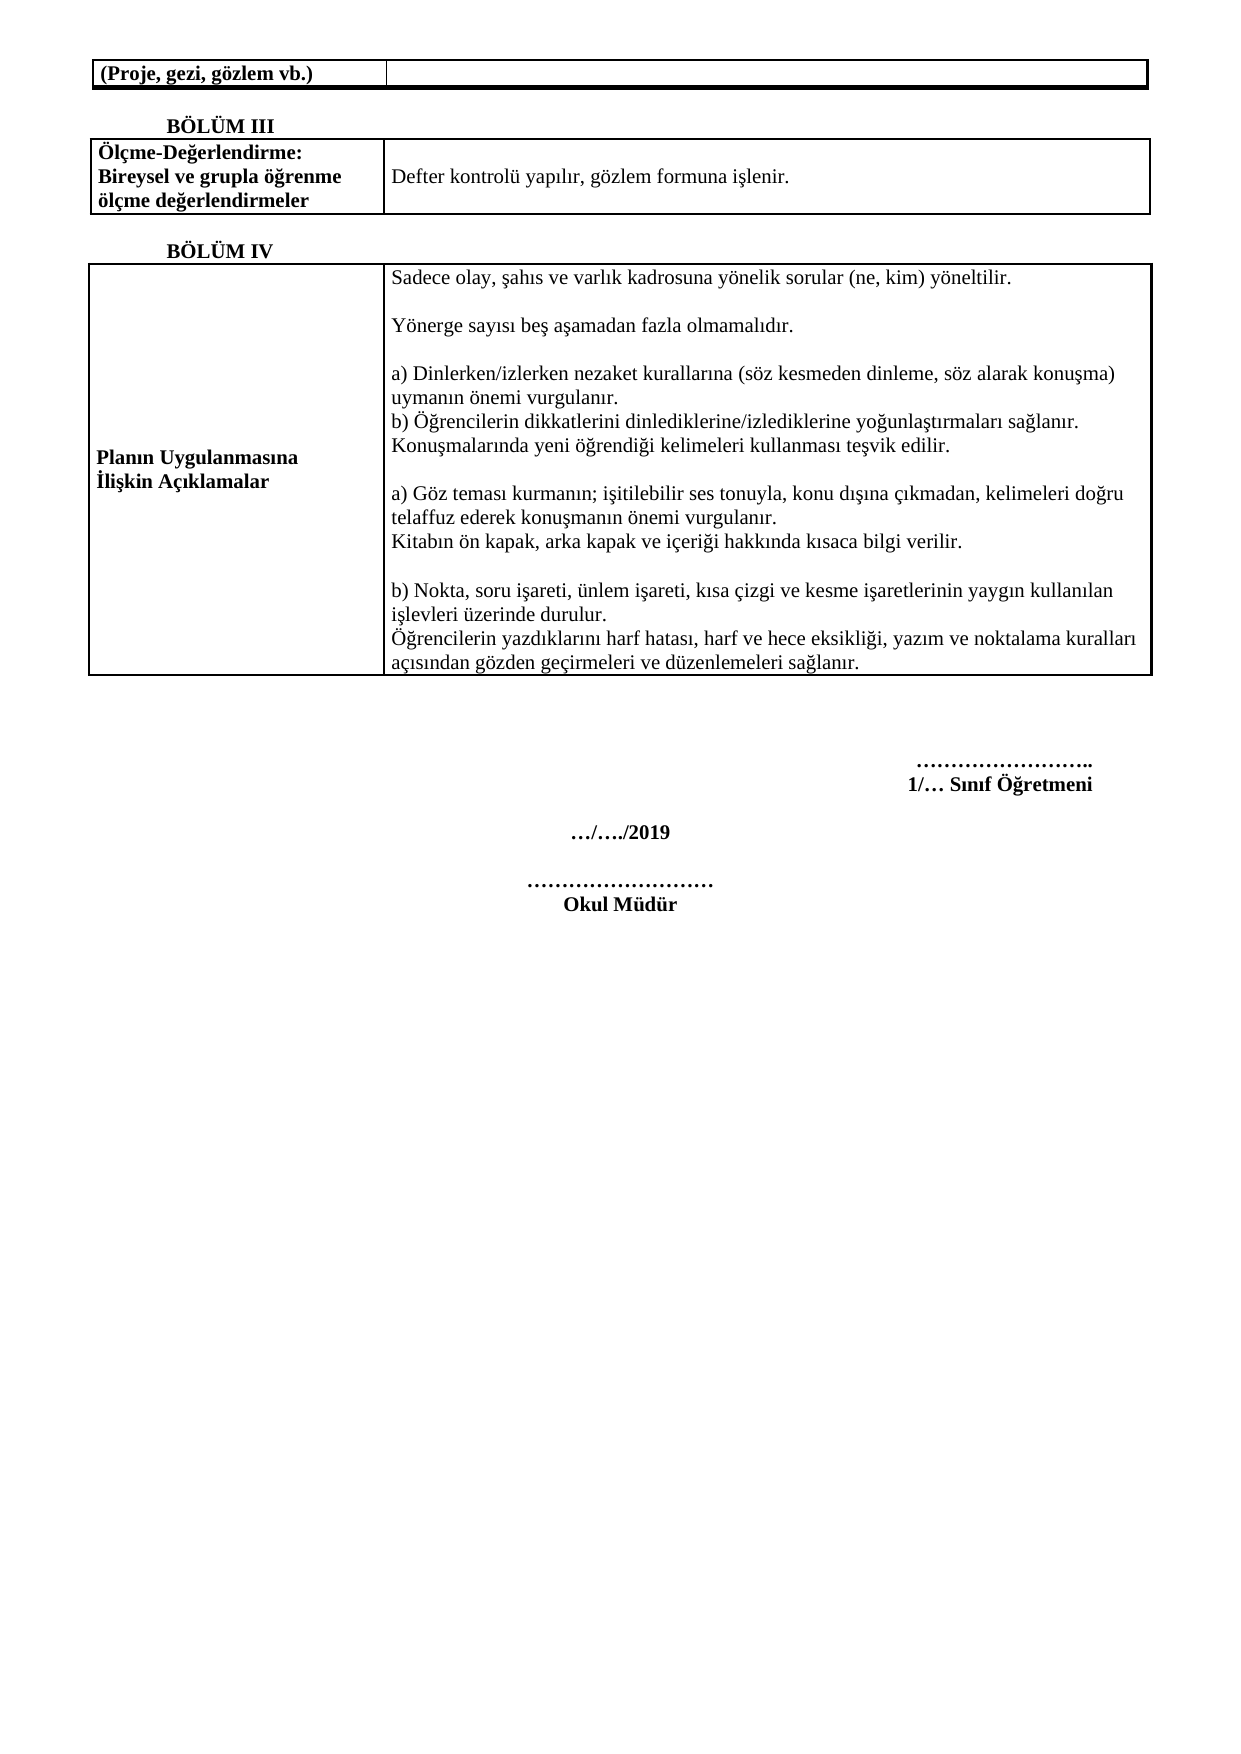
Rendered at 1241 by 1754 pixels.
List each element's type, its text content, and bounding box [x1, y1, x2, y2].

subtitle BÖLÜM III [148, 114, 1093, 138]
text Okul Müdür [148, 892, 1093, 916]
table_header Planın Uygulanmasına İlişkin Açıklamalar [90, 265, 383, 674]
subtitle BÖLÜM IV [148, 238, 1093, 263]
table_header Sadece olay, şahıs ve varlık kadrosuna yönelik sorular (ne, kim) yöneltilir. Yönerge sayısı beş aşamadan fazla olmamalıdır. a) Dinlerken/izlerken nezaket kurallarına (söz kesmeden dinleme, söz alarak konuşma) uymanın önemi vurgulanır. b) Öğrencilerin dikkatlerini dinlediklerine/izlediklerine yoğunlaştırmaları sağlanır. Konuşmalarında yeni öğrendiği kelimeleri kullanması teşvik edilir. a) Göz teması kurmanın; işitilebilir ses tonuyla, konu dışına çıkmadan, kelimeleri doğru telaffuz ederek konuşmanın önemi vurgulanır. Kitabın ön kapak, arka kapak ve içeriği hakkında kısaca bilgi verilir. b) Nokta, soru işareti, ünlem işareti, kısa çizgi ve kesme işaretlerinin yaygın kullanılan işlevleri üzerinde durulur. Öğrencilerin yazdıklarını harf hatası, harf ve hece eksikliği, yazım ve noktalama kuralları açısından gözden geçirmeleri ve düzenlemeleri sağlanır. [385, 265, 1150, 674]
text …………………….. [148, 748, 1093, 772]
table_header Ölçme-Değerlendirme: Bireysel ve grupla öğrenme ölçme değerlendirmeler [92, 140, 383, 212]
text …/…./2019 [148, 820, 1093, 844]
table_header Defter kontrolü yapılır, gözlem formuna işlenir. [385, 140, 1149, 212]
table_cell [94, 61, 386, 85]
text 1/… Sınıf Öğretmeni [148, 772, 1093, 796]
table_cell [387, 61, 1146, 85]
text ……………………… [148, 868, 1093, 892]
